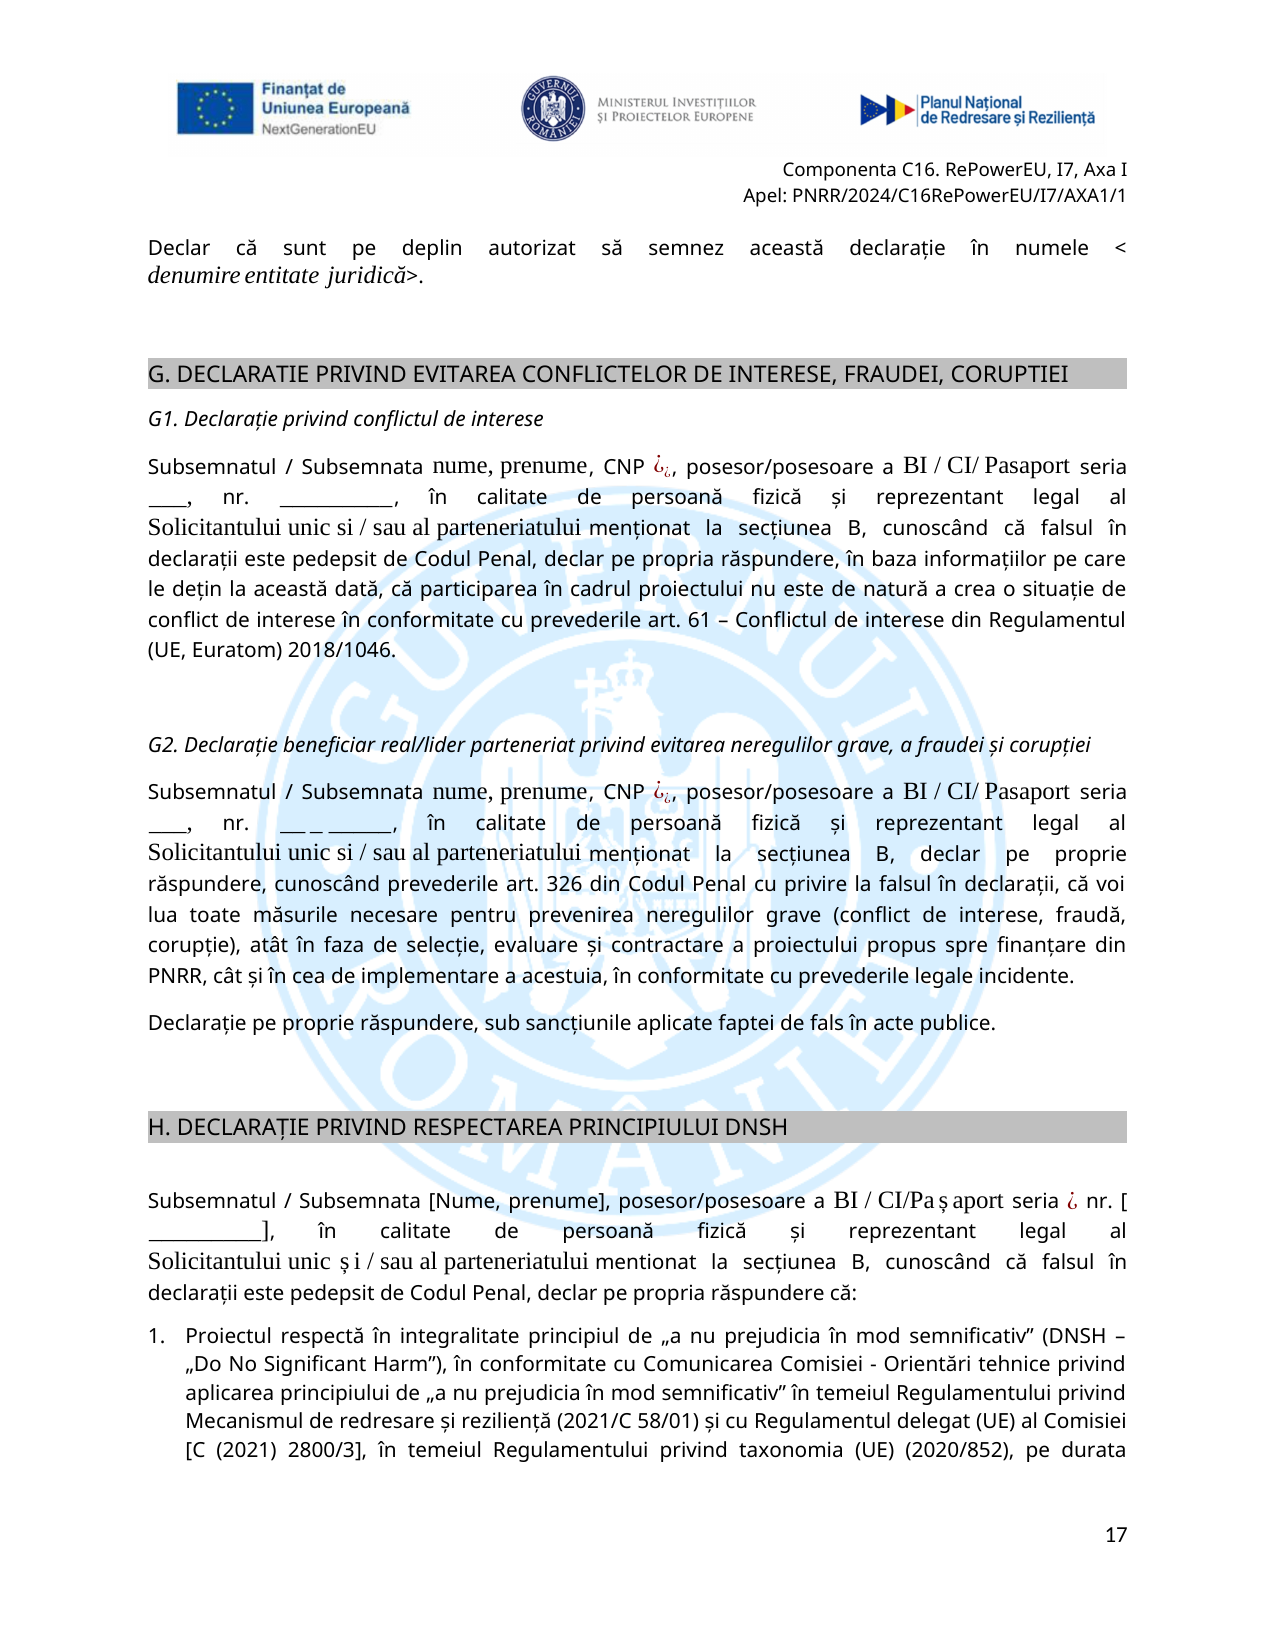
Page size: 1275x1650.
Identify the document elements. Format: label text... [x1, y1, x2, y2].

text Declar că sunt pe deplin autorizat să semnez această declarație în numele <>. [148, 233, 1127, 290]
text G1. Declarație privind conflictul de interese [148, 404, 1127, 433]
subtitle G. DECLARATIE PRIVIND EVITAREA CONFLICTELOR DE INTERESE, FRAUDEI, CORUPTIEI [148, 358, 1127, 389]
text Subsemnatul / Subsemnata , CNP , posesor/posesoare a seria nr. , în calitate de persoană fizică și reprezentant legal al menționat la secțiunea B, cunoscând că falsul în declarații este pedepsit de Codul Penal, declar pe propria răspundere, în baza informațiilor pe care le dețin la această dată, că participarea în cadrul proiectului nu este de natură a crea o situație de conflict de interese în conformitate cu prevederile art. 61 – Conflictul de interese din Regulamentul (UE, Euratom) 2018/1046. [148, 452, 1127, 664]
text Subsemnatul / Subsemnata [Nume, prenume], posesor/posesoare a seria nr. [, în calitate de persoană fizică și reprezentant legal al mentionat la secțiunea B, cunoscând că falsul în declarații este pedepsit de Codul Penal, declar pe propria răspundere că: [148, 1186, 1127, 1306]
text Declarație pe proprie răspundere, sub sancțiunile aplicate faptei de fals în acte publice. [148, 1008, 1127, 1037]
subtitle H. DECLARAȚIE PRIVIND RESPECTAREA PRINCIPIULUI DNSH [148, 1111, 1127, 1143]
picture [167, 73, 1108, 157]
text Subsemnatul / Subsemnata , CNP , posesor/posesoare a seria nr. , în calitate de persoană fizică și reprezentant legal al menționat la secțiunea B, declar pe proprie răspundere, cunoscând prevederile art. 326 din Codul Penal cu privire la falsul în declarații, că voi lua toate măsurile necesare pentru prevenirea neregulilor grave (conflict de interese, fraudă, corupție), atât în faza de selecție, evaluare și contractare a proiectului propus spre finanțare din PNRR, cât și în cea de implementare a acestuia, în conformitate cu prevederile legale incidente. [148, 777, 1127, 989]
text G2. Declarație beneficiar real/lider parteneriat privind evitarea neregulilor grave, a fraudei și corupției [148, 730, 1127, 758]
